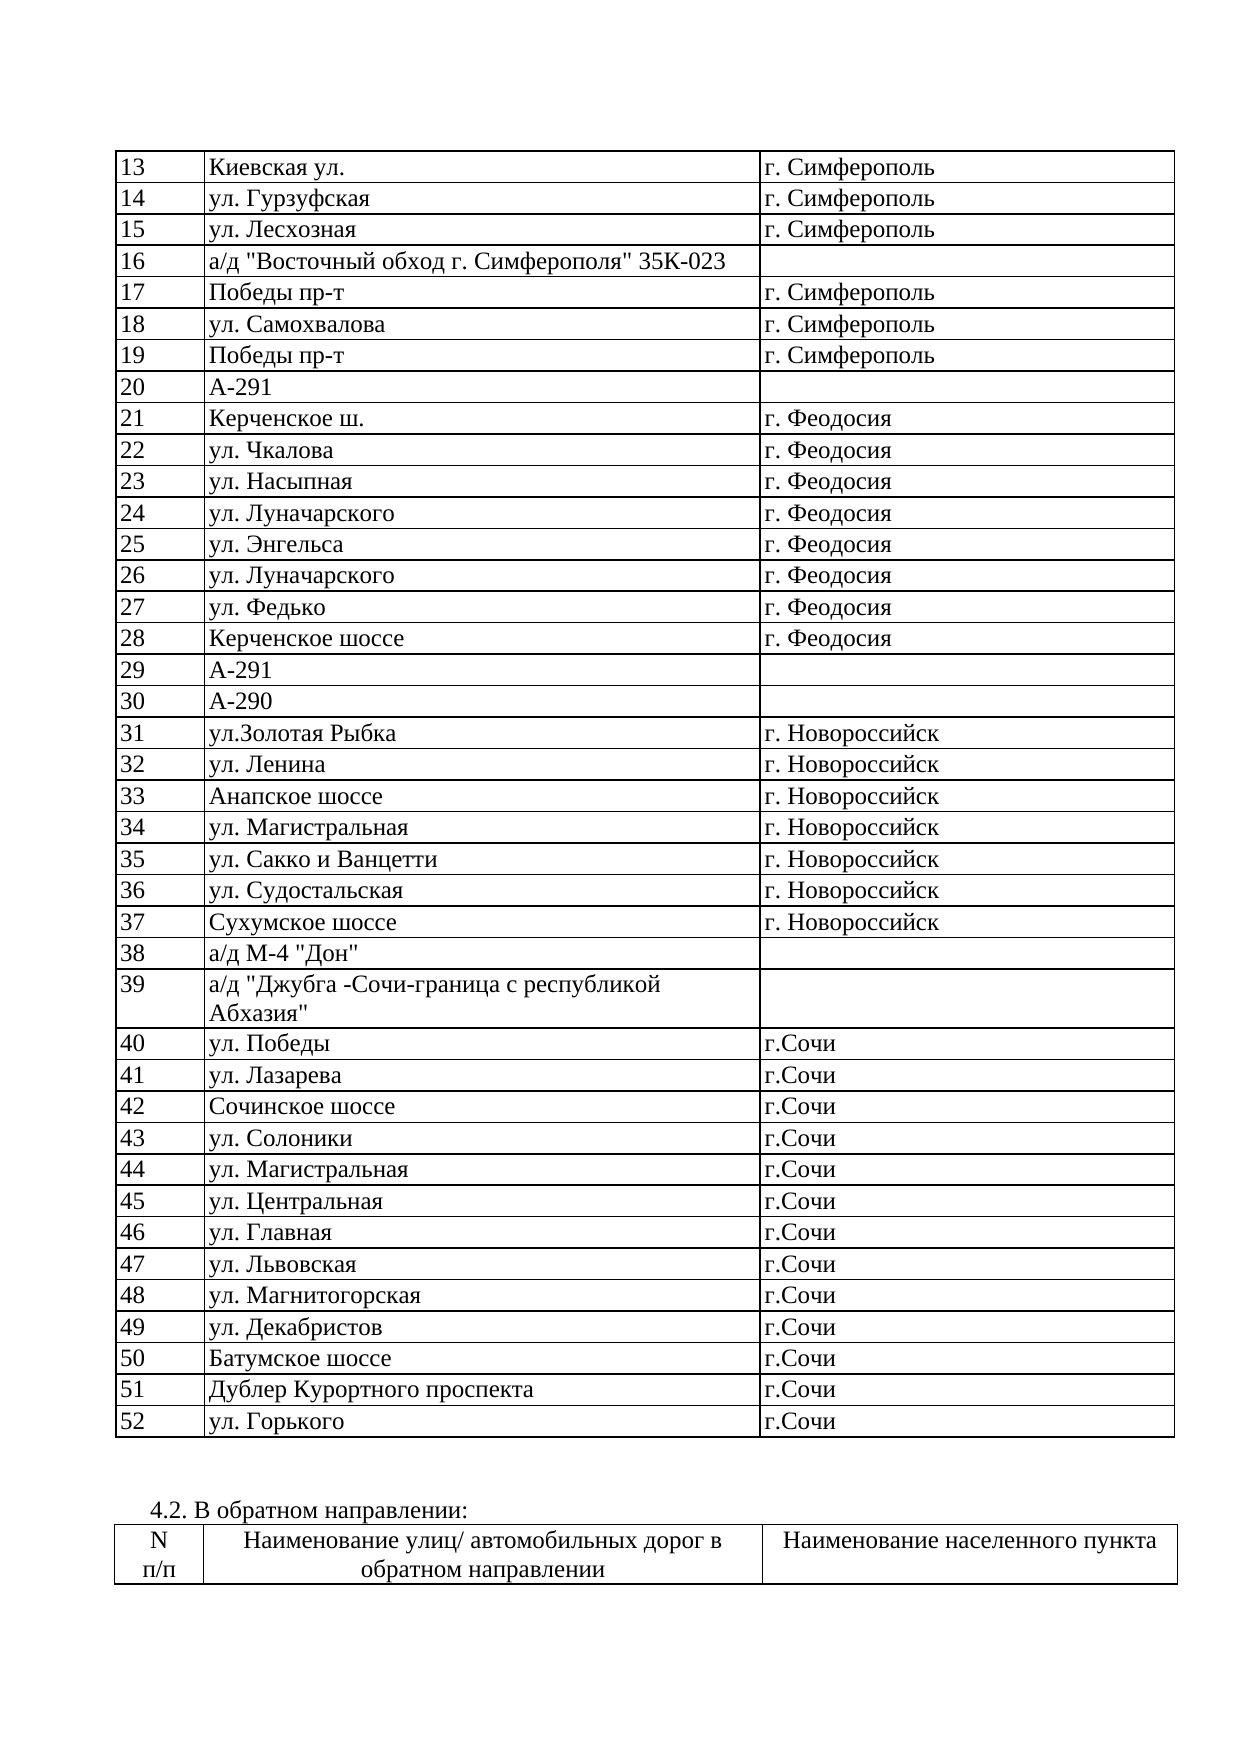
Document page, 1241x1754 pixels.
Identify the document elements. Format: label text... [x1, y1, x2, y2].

table_cell г.Сочи [761, 1123, 1174, 1153]
text 4.2. В обратном направлении: [150, 1495, 1090, 1524]
table_cell г. Симферополь [761, 309, 1174, 339]
table_cell г. Феодосия [761, 466, 1174, 496]
table_cell 19 [117, 340, 204, 370]
table_cell ул. Гурзуфская [205, 183, 759, 213]
table_cell г.Сочи [761, 1406, 1174, 1436]
table_cell г. Симферополь [761, 183, 1174, 213]
table_cell г. Новороссийск [761, 812, 1174, 842]
table_cell 40 [117, 1029, 204, 1058]
table_cell г.Сочи [761, 1249, 1174, 1279]
table_cell ул. Сакко и Ванцетти [205, 844, 759, 873]
table_cell ул. Солоники [205, 1123, 759, 1153]
table_cell ул. Самохвалова [205, 309, 759, 339]
table_cell г.Сочи [761, 1312, 1174, 1342]
table_cell 42 [117, 1092, 204, 1121]
table_cell г.Сочи [761, 1217, 1174, 1247]
table_cell ул. Главная [205, 1217, 759, 1247]
table_cell 22 [117, 435, 204, 464]
table_cell Керченское шоссе [205, 623, 759, 653]
table_cell 47 [117, 1249, 204, 1279]
table_cell 44 [117, 1155, 204, 1184]
table_cell г. Новороссийск [761, 718, 1174, 748]
table_cell г.Сочи [761, 1343, 1174, 1373]
table_cell г. Новороссийск [761, 749, 1174, 779]
table_cell [761, 372, 1174, 402]
table_cell 38 [117, 938, 204, 968]
table_cell 28 [117, 623, 204, 653]
table_cell Анапское шоссе [205, 781, 759, 811]
table_cell 27 [117, 592, 204, 622]
table_cell [761, 655, 1174, 685]
table_cell ул. Чкалова [205, 435, 759, 464]
table_cell г.Сочи [761, 1186, 1174, 1216]
table_header N п/п [115, 1525, 203, 1583]
table_cell г. Феодосия [761, 498, 1174, 527]
table_cell ул. Лесхозная [205, 215, 759, 244]
table_cell ул. Центральная [205, 1186, 759, 1216]
table_cell 43 [117, 1123, 204, 1153]
table_cell А-291 [205, 655, 759, 685]
table_cell ул. Федько [205, 592, 759, 622]
table_cell Керченское ш. [205, 403, 759, 433]
table_cell Сочинское шоссе [205, 1092, 759, 1121]
table_cell 24 [117, 498, 204, 527]
table_cell [761, 970, 1174, 1027]
table_cell г. Симферополь [761, 152, 1174, 181]
table_cell ул. Судостальская [205, 875, 759, 905]
table_cell а/д "Восточный обход г. Симферополя" 35К-023 [205, 246, 759, 276]
table_cell 23 [117, 466, 204, 496]
table_cell Киевская ул. [205, 152, 759, 181]
table_cell 33 [117, 781, 204, 811]
table_cell а/д "Джубга -Сочи-граница с республикой Абхазия" [205, 970, 759, 1027]
table_cell ул. Магистральная [205, 812, 759, 842]
table_cell г. Феодосия [761, 435, 1174, 464]
table_cell 15 [117, 215, 204, 244]
table_cell 20 [117, 372, 204, 402]
table_cell г.Сочи [761, 1092, 1174, 1121]
table_cell 46 [117, 1217, 204, 1247]
table_cell Сухумское шоссе [205, 907, 759, 936]
table_cell 17 [117, 277, 204, 307]
table_cell [761, 938, 1174, 968]
table_cell ул. Насыпная [205, 466, 759, 496]
table_cell г. Новороссийск [761, 844, 1174, 873]
table_cell 36 [117, 875, 204, 905]
table_cell 13 [117, 152, 204, 181]
table_cell 26 [117, 561, 204, 590]
table_cell г. Феодосия [761, 592, 1174, 622]
table_cell 32 [117, 749, 204, 779]
table_cell А-291 [205, 372, 759, 402]
table_cell 50 [117, 1343, 204, 1373]
table_cell ул. Победы [205, 1029, 759, 1058]
table_cell г. Симферополь [761, 215, 1174, 244]
table_cell 39 [117, 970, 204, 1027]
table_cell а/д М-4 "Дон" [205, 938, 759, 968]
table_cell г. Феодосия [761, 561, 1174, 590]
table_cell г.Сочи [761, 1155, 1174, 1184]
table_cell г. Симферополь [761, 277, 1174, 307]
table_cell 21 [117, 403, 204, 433]
table_cell 30 [117, 686, 204, 716]
table_cell г. Новороссийск [761, 781, 1174, 811]
table_cell г.Сочи [761, 1029, 1174, 1058]
table_cell [761, 686, 1174, 716]
table_cell 45 [117, 1186, 204, 1216]
table_cell г. Феодосия [761, 529, 1174, 559]
table_cell ул. Магнитогорская [205, 1280, 759, 1310]
table_cell 52 [117, 1406, 204, 1436]
table_cell г. Феодосия [761, 623, 1174, 653]
table_cell Победы пр-т [205, 277, 759, 307]
table_cell г.Сочи [761, 1060, 1174, 1090]
table_header Наименование улиц/ автомобильных дорог в обратном направлении [204, 1525, 762, 1583]
table_cell г. Новороссийск [761, 875, 1174, 905]
table_cell ул. Ленина [205, 749, 759, 779]
table_cell 51 [117, 1375, 204, 1404]
table_cell 41 [117, 1060, 204, 1090]
table_cell ул. Горького [205, 1406, 759, 1436]
table_cell ул. Энгельса [205, 529, 759, 559]
table_cell [761, 246, 1174, 276]
table_cell 18 [117, 309, 204, 339]
table_cell 37 [117, 907, 204, 936]
table_cell ул. Магистральная [205, 1155, 759, 1184]
table_cell 34 [117, 812, 204, 842]
table_cell г.Сочи [761, 1375, 1174, 1404]
table_cell 48 [117, 1280, 204, 1310]
table_cell ул. Луначарского [205, 498, 759, 527]
table_cell ул. Декабристов [205, 1312, 759, 1342]
table_cell 14 [117, 183, 204, 213]
table_cell 35 [117, 844, 204, 873]
table_cell Дублер Курортного проспекта [205, 1375, 759, 1404]
table_header Наименование населенного пункта [763, 1525, 1177, 1583]
table_cell 31 [117, 718, 204, 748]
table_cell ул. Львовская [205, 1249, 759, 1279]
table_cell 25 [117, 529, 204, 559]
table_cell Батумское шоссе [205, 1343, 759, 1373]
table_cell 49 [117, 1312, 204, 1342]
table_cell г. Новороссийск [761, 907, 1174, 936]
table_cell 16 [117, 246, 204, 276]
table_cell г. Феодосия [761, 403, 1174, 433]
table_cell Победы пр-т [205, 340, 759, 370]
table_cell ул. Лазарева [205, 1060, 759, 1090]
table_cell А-290 [205, 686, 759, 716]
table_cell ул. Луначарского [205, 561, 759, 590]
table_cell г. Симферополь [761, 340, 1174, 370]
table_cell 29 [117, 655, 204, 685]
table_cell г.Сочи [761, 1280, 1174, 1310]
table_cell ул.Золотая Рыбка [205, 718, 759, 748]
